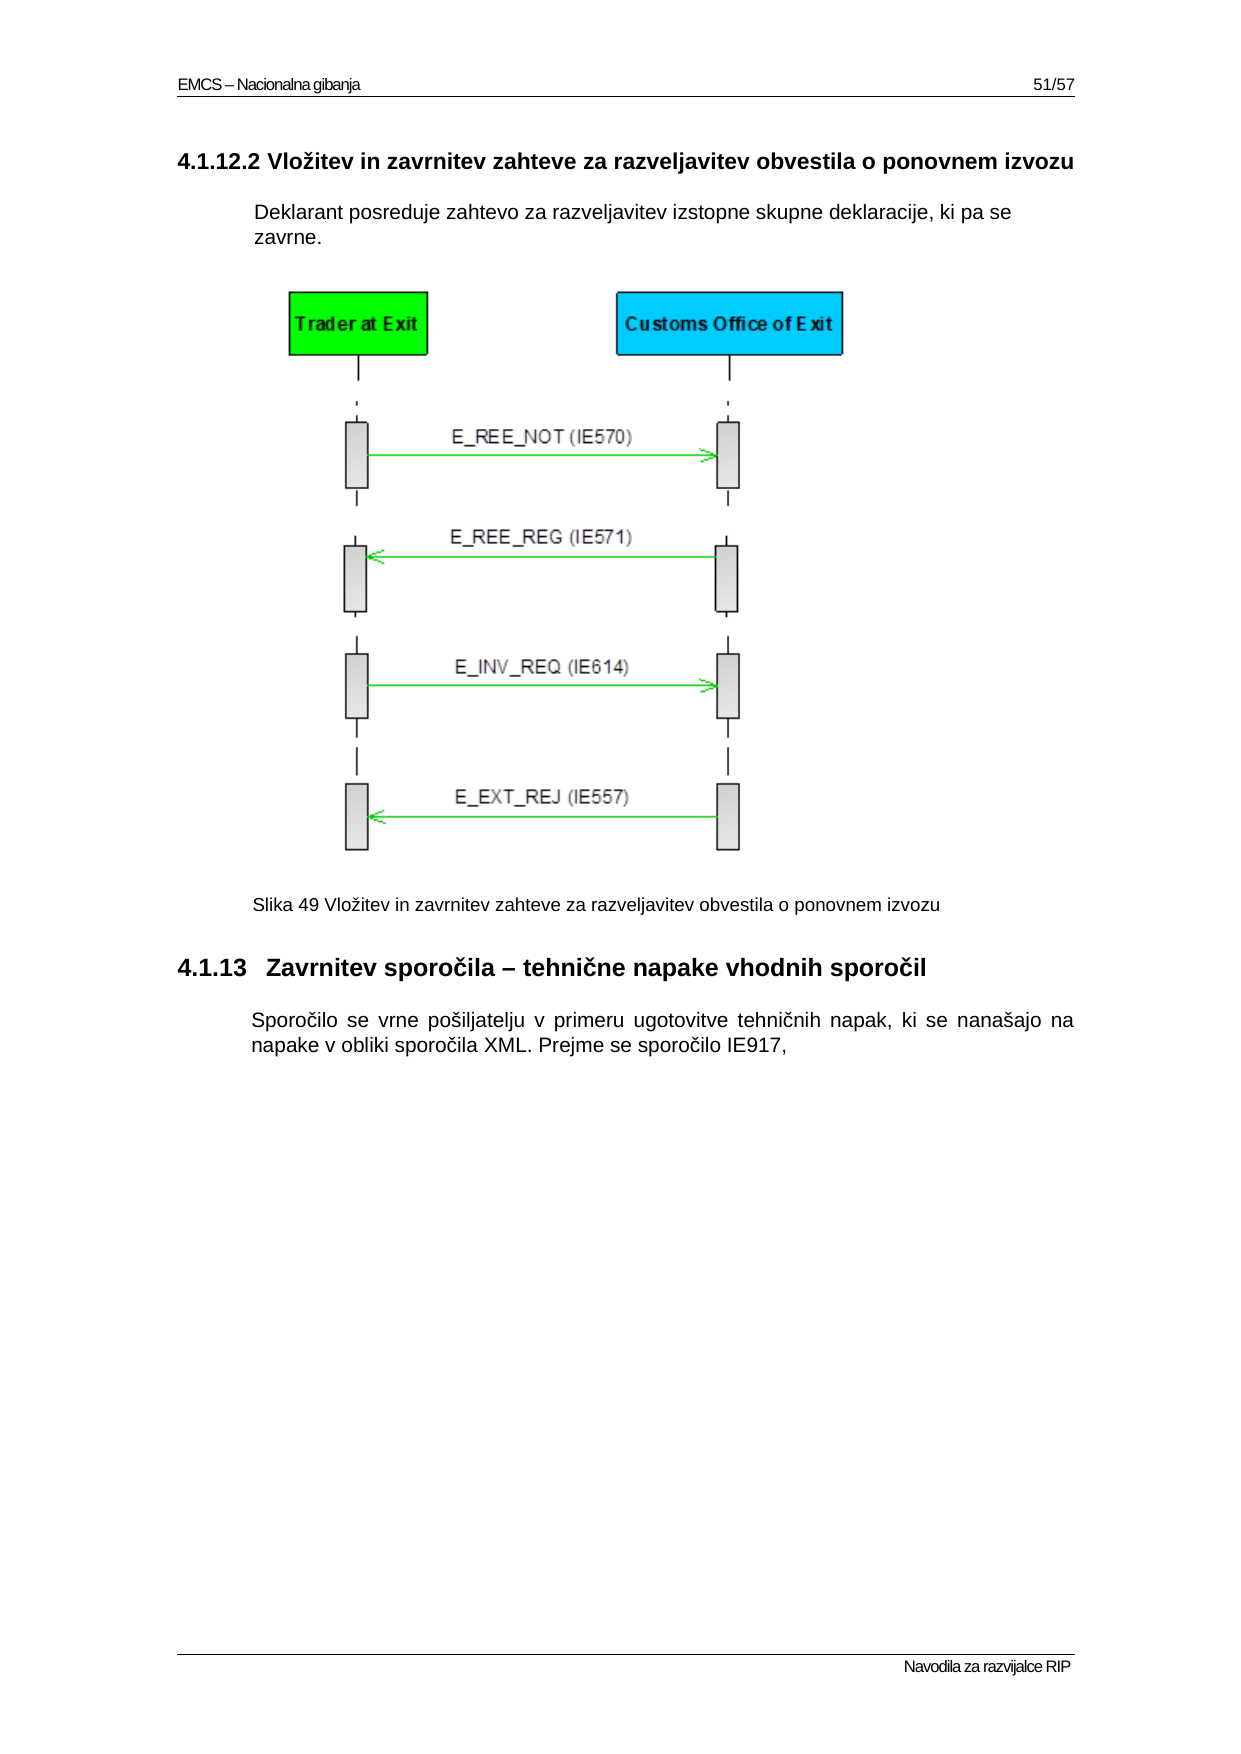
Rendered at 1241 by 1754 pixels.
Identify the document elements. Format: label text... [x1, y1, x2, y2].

text Slika 49 Vložitev in zavrnitev zahteve za razveljavitev obvestila o ponovnem izvozu [252, 893, 1075, 916]
subtitle Vložitev in zavrnitev zahteve za razveljavitev obvestila o ponovnem izvozu [177, 148, 1075, 174]
text Deklarant posreduje zahtevo za razveljavitev izstopne skupne deklaracije, ki pa se zavrne. [254, 199, 1075, 249]
picture [253, 274, 892, 868]
subtitle Zavrnitev sporočila – tehnične napake vhodnih sporočil [177, 953, 1075, 982]
text Sporočilo se vrne pošiljatelju v primeru ugotovitve tehničnih napak, ki se nanašajo na napake v obliki sporočila XML. Prejme se sporočilo IE917, [251, 1007, 1075, 1057]
